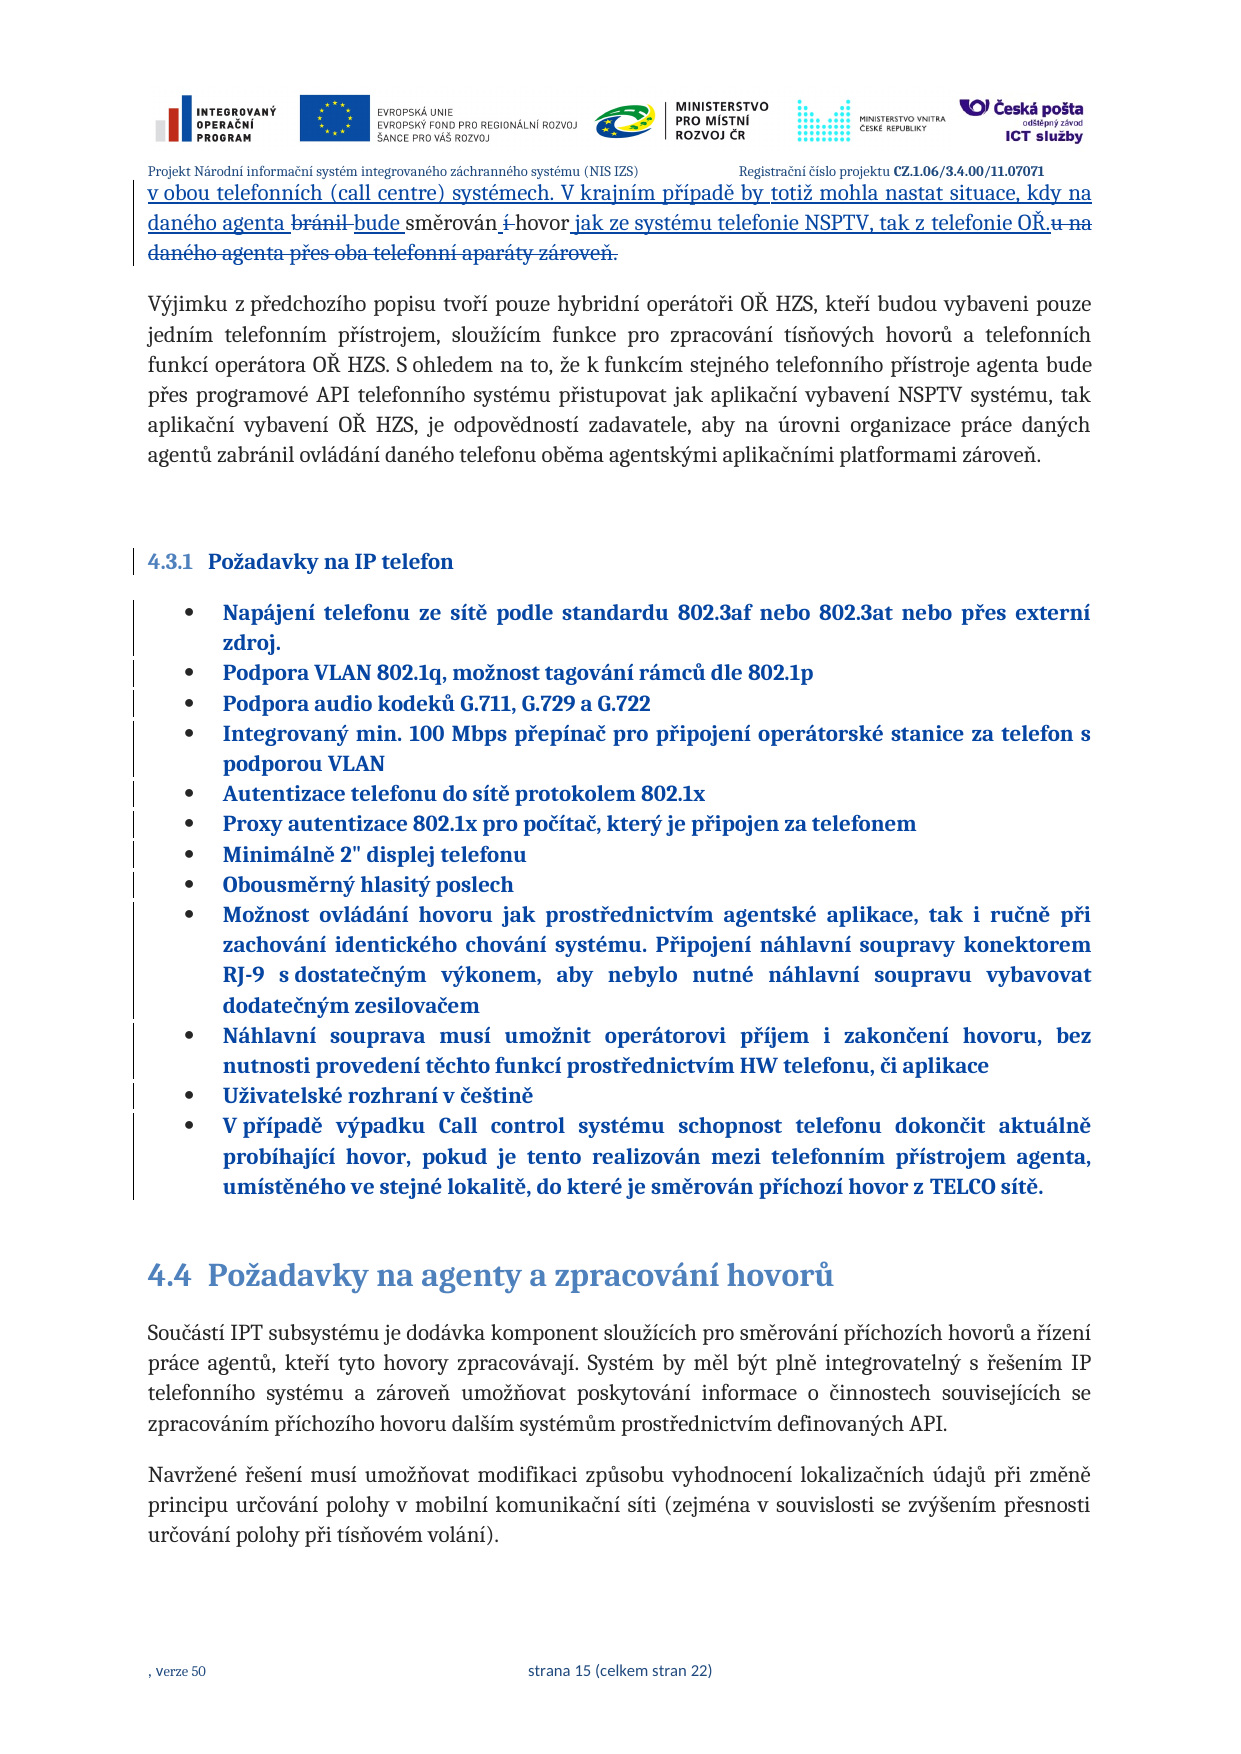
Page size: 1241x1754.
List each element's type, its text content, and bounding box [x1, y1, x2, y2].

list Autentizace telefonu do sítě protokolem 802.1x [185, 781, 1092, 807]
list Náhlavní souprava musí umožnit operátorovi příjem i zakončení hovoru, bez nutnosti provedení těchto funkcí prostřednictvím HW telefonu, či aplikace [185, 1023, 1092, 1079]
text Výjimku z předchozího popisu tvoří pouze hybridní operátoři OŘ HZS, kteří budou vybaveni pouze jedním telefonním přístrojem, sloužícím funkce pro zpracování tísňových hovorů a telefonních funkcí operátora OŘ HZS. S ohledem na to, že k funkcím stejného telefonního přístroje agenta bude přes programové API telefonního systému přistupovat jak aplikační vybavení NSPTV systému, tak aplikační vybavení OŘ HZS, je odpovědností zadavatele, aby na úrovni organizace práce daných agentů zabránil ovládání daného telefonu oběma agentskými aplikačními platformami zároveň. [148, 291, 1092, 468]
text Navržené řešení musí umožňovat modifikaci způsobu vyhodnocení lokalizačních údajů při změně principu určování polohy v mobilní komunikační síti (zejména v souvislosti se zvýšením přesnosti určování polohy při tísňovém volání). [148, 1461, 1092, 1548]
list Uživatelské rozhraní v češtině [185, 1083, 1092, 1109]
text Součástí IPT subsystému je dodávka komponent sloužících pro směrování příchozích hovorů a řízení práce agentů, kteří tyto hovory zpracovávají. Systém by měl být plně integrovatelný s řešením IP telefonního systému a zároveň umožňovat poskytování informace o činnostech souvisejících se zpracováním příchozího hovoru dalším systémům prostřednictvím definovaných API. [148, 1320, 1092, 1437]
subtitle Požadavky na IP telefon [148, 548, 1092, 575]
list Podpora VLAN 802.1q, možnost tagování rámců dle 802.1p [185, 660, 1092, 687]
list Obousměrný hlasitý poslech [185, 872, 1092, 898]
subtitle Požadavky na agenty a zpracování hovorů [148, 1256, 1092, 1295]
picture [147, 86, 1091, 152]
list Minimálně 2" displej telefonu [185, 841, 1092, 868]
list Možnost ovládání hovoru jak prostřednictvím agentské aplikace, tak i ručně při zachování identického chování systému. Připojení náhlavní soupravy konektorem RJ-9 s dostatečným výkonem, aby nebylo nutné náhlavní soupravu vybavovat dodatečným zesilovačem [185, 902, 1092, 1019]
list V případě výpadku Call control systému schopnost telefonu dokončit aktuálně probíhající hovor, pokud je tento realizován mezi telefonním přístrojem agenta, umístěného ve stejné lokalitě, do které je směrován příchozí hovor z TELCO sítě. [185, 1113, 1092, 1200]
list Napájení telefonu ze sítě podle standardu 802.3af nebo 802.3at nebo přes externí zdroj. [185, 600, 1092, 656]
list Podpora audio kodeků G.711, G.729 a G.722 [185, 690, 1092, 717]
list Integrovaný min. 100 Mbps přepínač pro připojení operátorské stanice za telefon s podporou VLAN [185, 721, 1092, 777]
list Proxy autentizace 802.1x pro počítač, který je připojen za telefonem [185, 811, 1092, 838]
